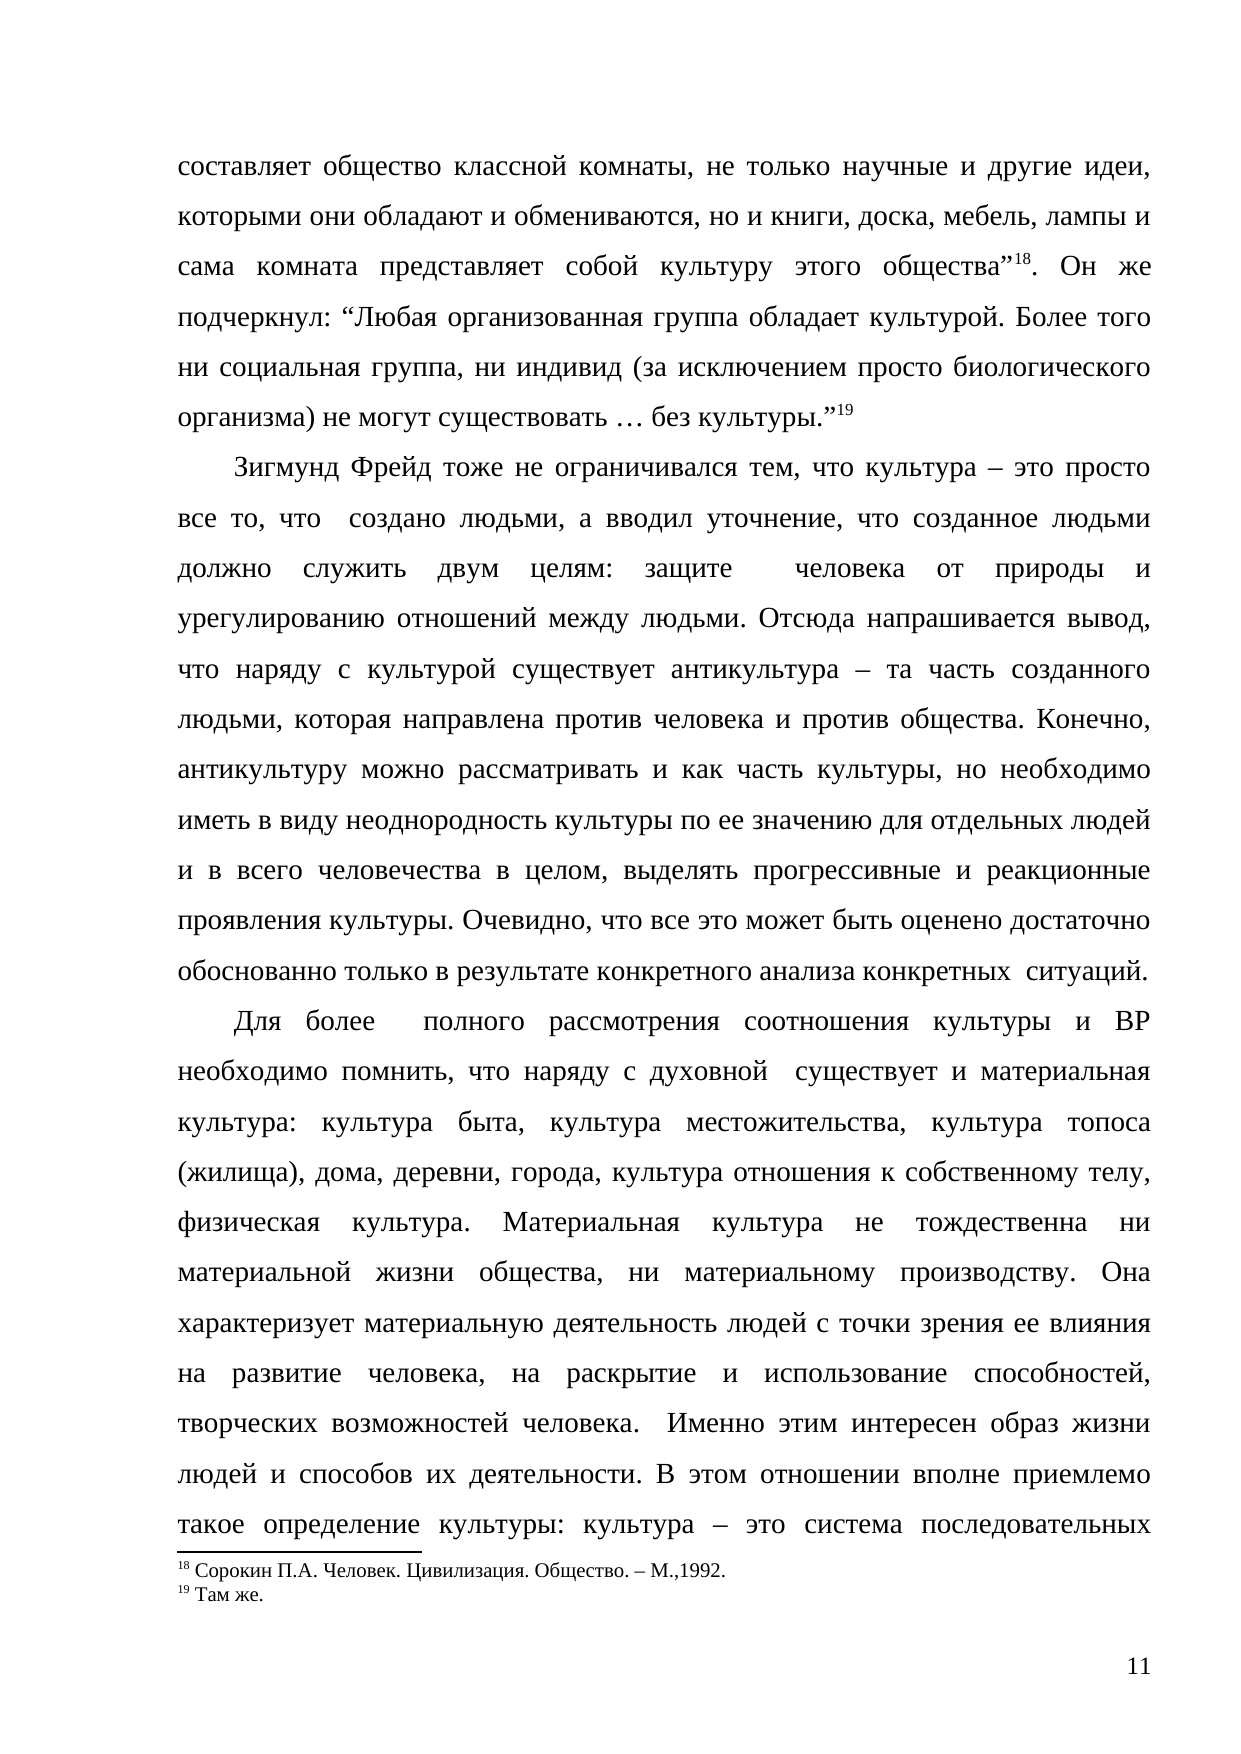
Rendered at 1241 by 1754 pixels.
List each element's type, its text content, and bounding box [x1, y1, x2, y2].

text Зигмунд Фрейд тоже не ограничивался тем, что культура – это просто все то, что создано людьми, а вводил уточнение, что созданное людьми должно служить двум целям: защите человека от природы и урегулированию отношений между людьми. Отсюда напрашивается вывод, что наряду с культурой существует антикультура – та часть созданного людьми, которая направлена против человека и против общества. Конечно, антикультуру можно рассматривать и как часть культуры, но необходимо иметь в виду неоднородность культуры по ее значению для отдельных людей и в всего человечества в целом, выделять прогрессивные и реакционные проявления культуры. Очевидно, что все это может быть оценено достаточно обоснованно только в результате конкретного анализа конкретных ситуаций. [177, 449, 1152, 986]
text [177, 148, 1152, 433]
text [177, 1003, 1152, 1540]
